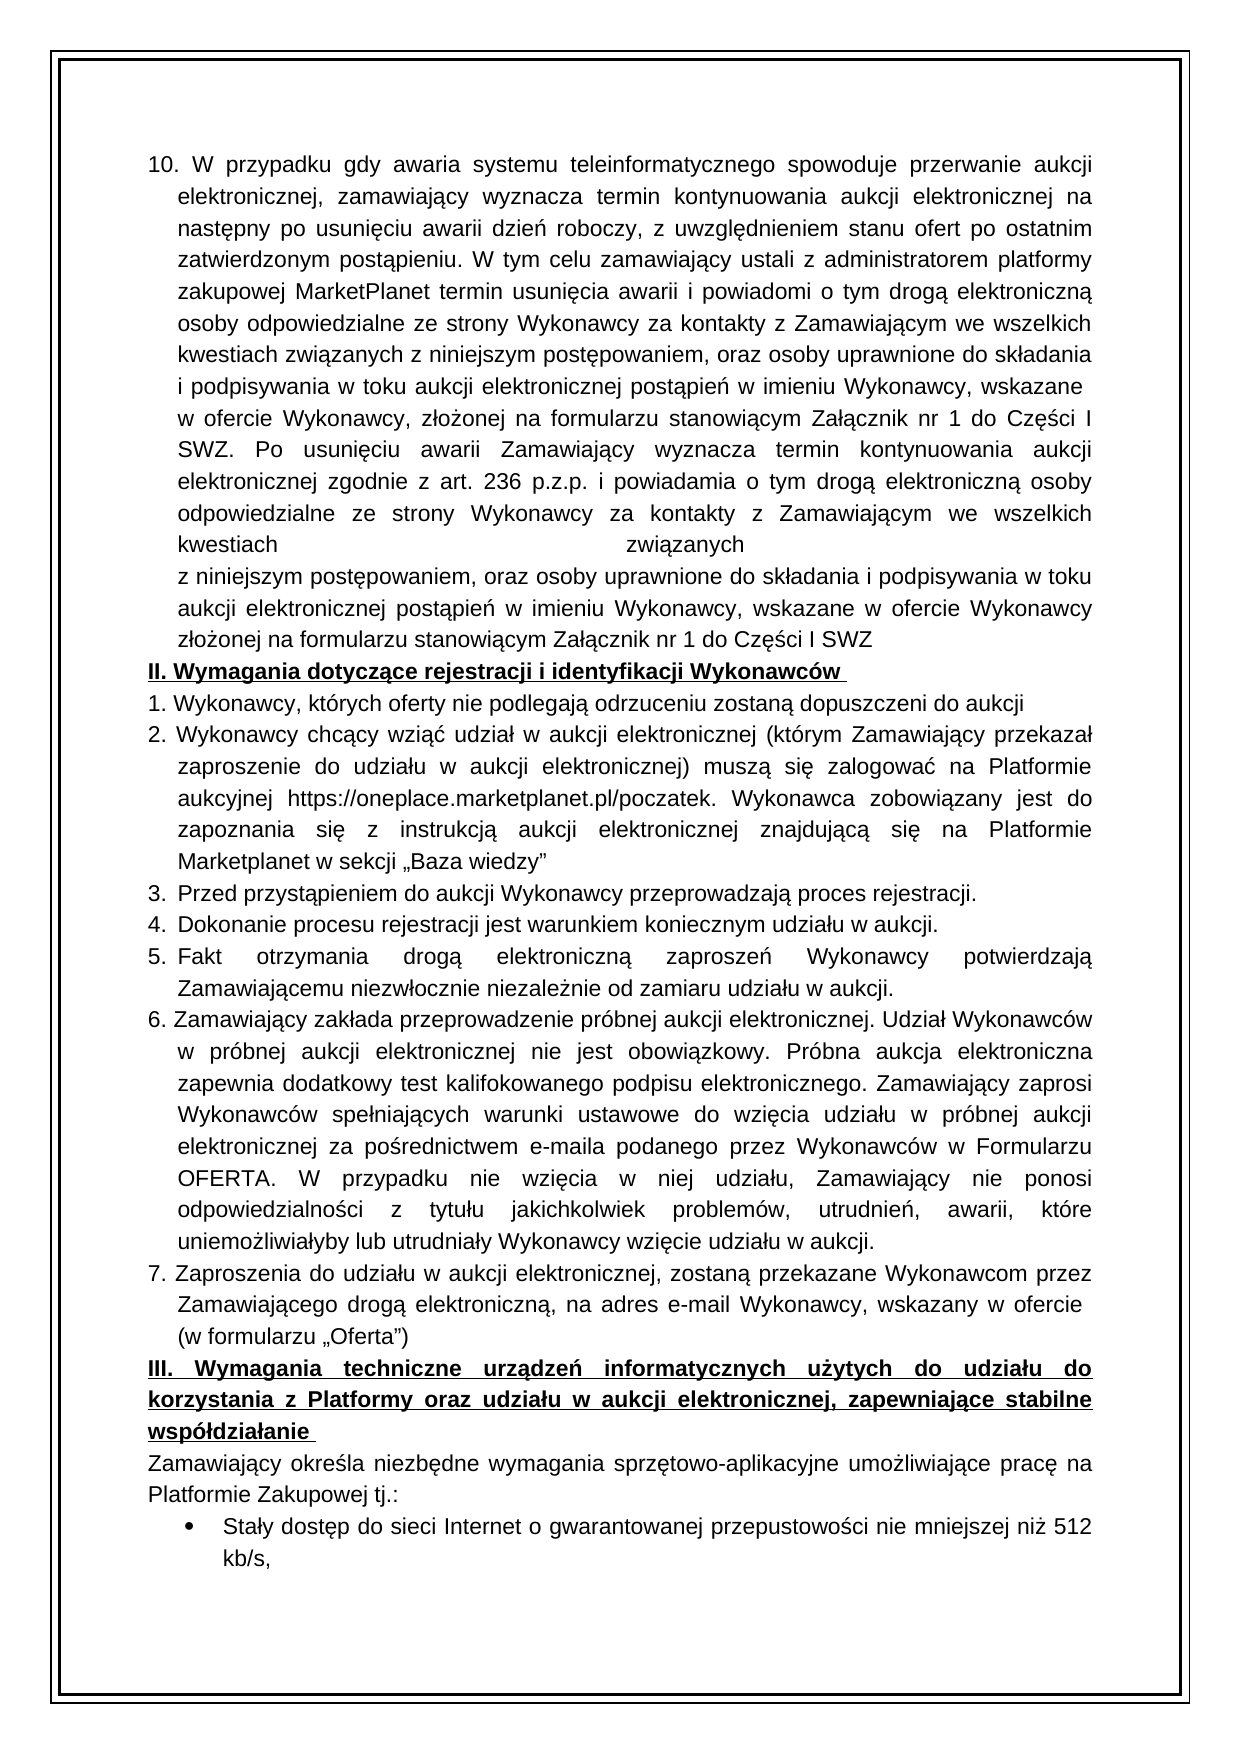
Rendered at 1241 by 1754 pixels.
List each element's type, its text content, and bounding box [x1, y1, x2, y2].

text III. Wymagania techniczne urządzeń informatycznych użytych do udziału do korzystania z Platformy oraz udziału w aukcji elektronicznej, zapewniające stabilne współdziałanie [148, 1351, 1093, 1378]
text Zamawiający określa niezbędne wymagania sprzętowo-aplikacyjne umożliwiające pracę na Platformie Zakupowej tj.: [148, 1446, 1093, 1509]
text 6. Zamawiający zakłada przeprowadzenie próbnej aukcji elektronicznej. Udział Wykonawców w próbnej aukcji elektronicznej nie jest obowiązkowy. Próbna aukcja elektroniczna zapewnia dodatkowy test kalifokowanego podpisu elektronicznego. Zamawiający zaprosi Wykonawców spełniających warunki ustawowe do wzięcia udziału w próbnej aukcji elektronicznej za pośrednictwem e-maila podanego przez Wykonawców w Formularzu OFERTA. W przypadku nie wzięcia w niej udziału, Zamawiający nie ponosi odpowiedzialności z tytułu jakichkolwiek problemów, utrudnień, awarii, które uniemożliwiałyby lub utrudniały Wykonawcy wzięcie udziału w aukcji. [148, 1003, 1093, 1256]
text 2. Wykonawcy chcący wziąć udział w aukcji elektronicznej (którym Zamawiający przekazał zaproszenie do udziału w aukcji elektronicznej) muszą się zalogować na Platformie aukcyjnej https://oneplace.marketplanet.pl/poczatek. Wykonawca zobowiązany jest do zapoznania się z instrukcją aukcji elektronicznej znajdującą się na Platformie Marketplanet w sekcji „Baza wiedzy” [148, 718, 1093, 876]
text II. Wymagania dotyczące rejestracji i identyfikacji Wykonawców [148, 654, 1093, 686]
list Stały dostęp do sieci Internet o gwarantowanej przepustowości nie mniejszej niż 512 kb/s, [185, 1509, 1093, 1573]
text 10. W przypadku gdy awaria systemu teleinformatycznego spowoduje przerwanie aukcji elektronicznej, zamawiający wyznacza termin kontynuowania aukcji elektronicznej na następny po usunięciu awarii dzień roboczy, z uwzględnieniem stanu ofert po ostatnim zatwierdzonym postąpieniu. W tym celu zamawiający ustali z administratorem platformy zakupowej MarketPlanet termin usunięcia awarii i powiadomi o tym drogą elektroniczną osoby odpowiedzialne ze strony Wykonawcy za kontakty z Zamawiającym we wszelkich kwestiach związanych z niniejszym postępowaniem, oraz osoby uprawnione do składania i podpisywania w toku aukcji elektronicznej postąpień w imieniu Wykonawcy, wskazane w ofercie Wykonawcy, złożonej na formularzu stanowiącym Załącznik nr 1 do Części I SWZ. Po usunięciu awarii Zamawiający wyznacza termin kontynuowania aukcji elektronicznej zgodnie z art. 236 p.z.p. i powiadamia o tym drogą elektroniczną osoby odpowiedzialne ze strony Wykonawcy za kontakty z Zamawiającym we wszelkich kwestiach związanych z niniejszym postępowaniem, oraz osoby uprawnione do składania i podpisywania w toku aukcji elektronicznej postąpień w imieniu Wykonawcy, wskazane w ofercie Wykonawcy złożonej na formularzu stanowiącym Załącznik nr 1 do Części I SWZ [148, 148, 1093, 654]
text III. Wymagania techniczne urządzeń informatycznych użytych do udziału do korzystania z Platformy oraz udziału w aukcji elektronicznej, zapewniające stabilne współdziałanie [148, 1379, 1093, 1409]
text 5. Fakt otrzymania drogą elektroniczną zaproszeń Wykonawcy potwierdzają Zamawiającemu niezwłocznie niezależnie od zamiaru udziału w aukcji. [148, 939, 1093, 1003]
text III. Wymagania techniczne urządzeń informatycznych użytych do udziału do korzystania z Platformy oraz udziału w aukcji elektronicznej, zapewniające stabilne współdziałanie [148, 1410, 1093, 1446]
text 3. Przed przystąpieniem do aukcji Wykonawcy przeprowadzają proces rejestracji. [148, 876, 1093, 908]
text 4. Dokonanie procesu rejestracji jest warunkiem koniecznym udziału w aukcji. [148, 908, 1093, 939]
text 1. Wykonawcy, których oferty nie podlegają odrzuceniu zostaną dopuszczeni do aukcji [148, 686, 1093, 718]
text 7. Zaproszenia do udziału w aukcji elektronicznej, zostaną przekazane Wykonawcom przez Zamawiającego drogą elektroniczną, na adres e-mail Wykonawcy, wskazany w ofercie (w formularzu „Oferta”) [148, 1256, 1093, 1351]
